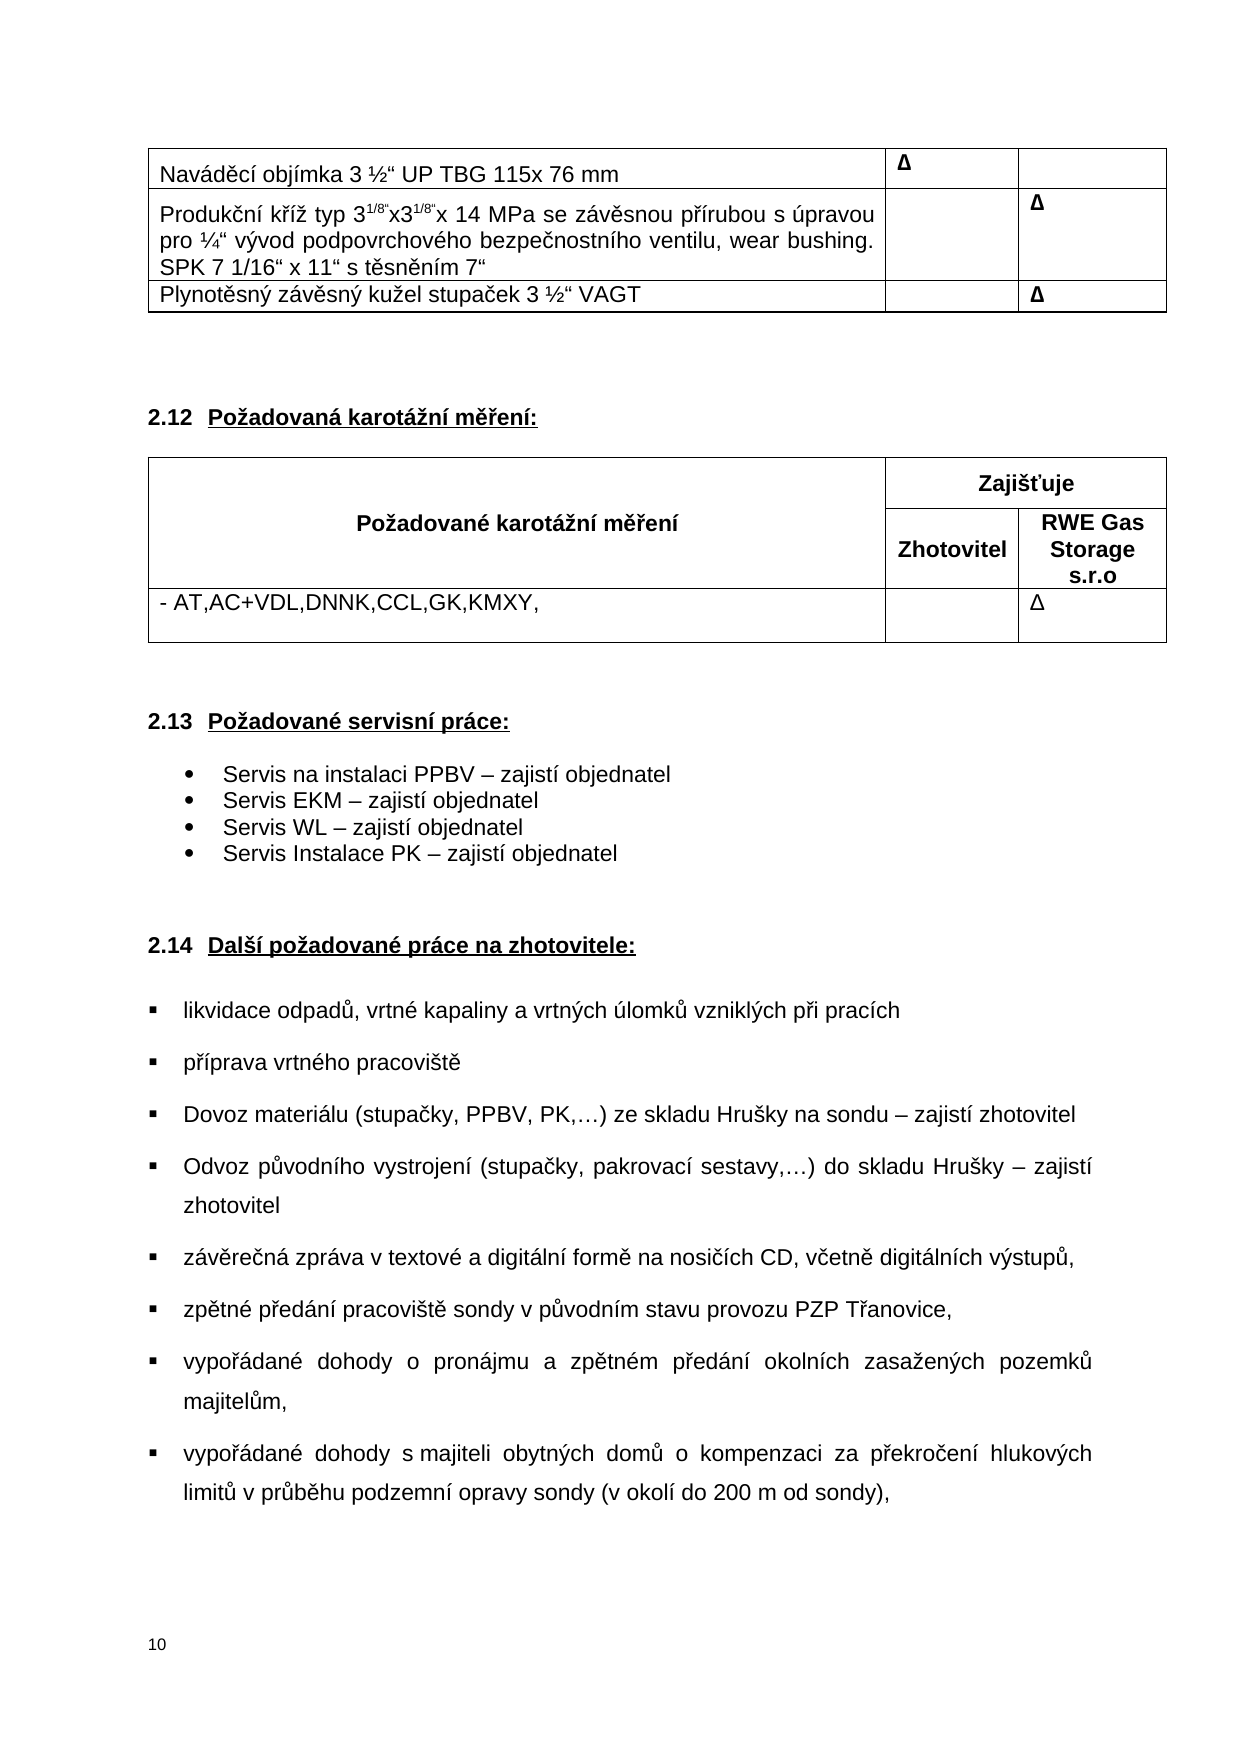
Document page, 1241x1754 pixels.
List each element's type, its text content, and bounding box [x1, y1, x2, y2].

table_header Požadované karotážní měření [149, 458, 885, 588]
list vypořádané dohody o pronájmu a zpětném předání okolních zasažených pozemků majitelům, [148, 1348, 1093, 1414]
list závěrečná zpráva v textové a digitální formě na nosičích CD, včetně digitálních výstupů, [148, 1244, 1093, 1271]
table_cell - AT,AC+VDL,DNNK,CCL,GK,KMXY, [149, 589, 885, 642]
table_cell [886, 189, 1018, 280]
table_cell Plynotěsný závěsný kužel stupaček 3 ½“ VAGT [149, 281, 885, 311]
subtitle Požadovaná karotážní měření: [148, 404, 1093, 430]
table_cell [886, 281, 1018, 311]
list příprava vrtného pracoviště [148, 1049, 1093, 1075]
list Servis WL – zajistí objednatel [185, 814, 1093, 840]
list Servis na instalaci PPBV – zajistí objednatel [185, 761, 1093, 787]
list vypořádané dohody s majiteli obytných domů o kompenzaci za překročení hlukových limitů v průběhu podzemní opravy sondy (v okolí do 200 m od sondy), [148, 1440, 1093, 1506]
table_cell ∆ [886, 149, 1018, 187]
table_cell ∆ [1019, 189, 1166, 280]
table_header Zajišťuje [886, 458, 1166, 508]
list zpětné předání pracoviště sondy v původním stavu provozu PZP Třanovice, [148, 1296, 1093, 1323]
subtitle Požadované servisní práce: [148, 708, 1093, 735]
table_cell [886, 589, 1018, 642]
list likvidace odpadů, vrtné kapaliny a vrtných úlomků vzniklých při pracích [148, 997, 1093, 1023]
table_cell Produkční kříž typ 31/8“x31/8“x 14 MPa se závěsnou přírubou s úpravou pro ¼“ vývod podpovrchového bezpečnostního ventilu, wear bushing. SPK 7 1/16“ x 11“ s těsněním 7“ [149, 189, 885, 280]
subtitle Další požadované práce na zhotovitele: [148, 932, 1093, 958]
table_cell [1019, 149, 1166, 187]
table_cell RWE Gas Storage s.r.o [1019, 509, 1166, 588]
list Servis EKM – zajistí objednatel [185, 787, 1093, 814]
table_cell ∆ [1019, 281, 1166, 311]
table_cell Zhotovitel [886, 509, 1018, 588]
list Servis Instalace PK – zajistí objednatel [185, 840, 1093, 866]
list Dovoz materiálu (stupačky, PPBV, PK,…) ze skladu Hrušky na sondu – zajistí zhotovitel [148, 1101, 1093, 1127]
list Odvoz původního vystrojení (stupačky, pakrovací sestavy,…) do skladu Hrušky – zajistí zhotovitel [148, 1153, 1093, 1219]
table_cell ∆ [1019, 589, 1166, 642]
table_cell Naváděcí objímka 3 ½“ UP TBG 115x 76 mm [149, 149, 885, 187]
